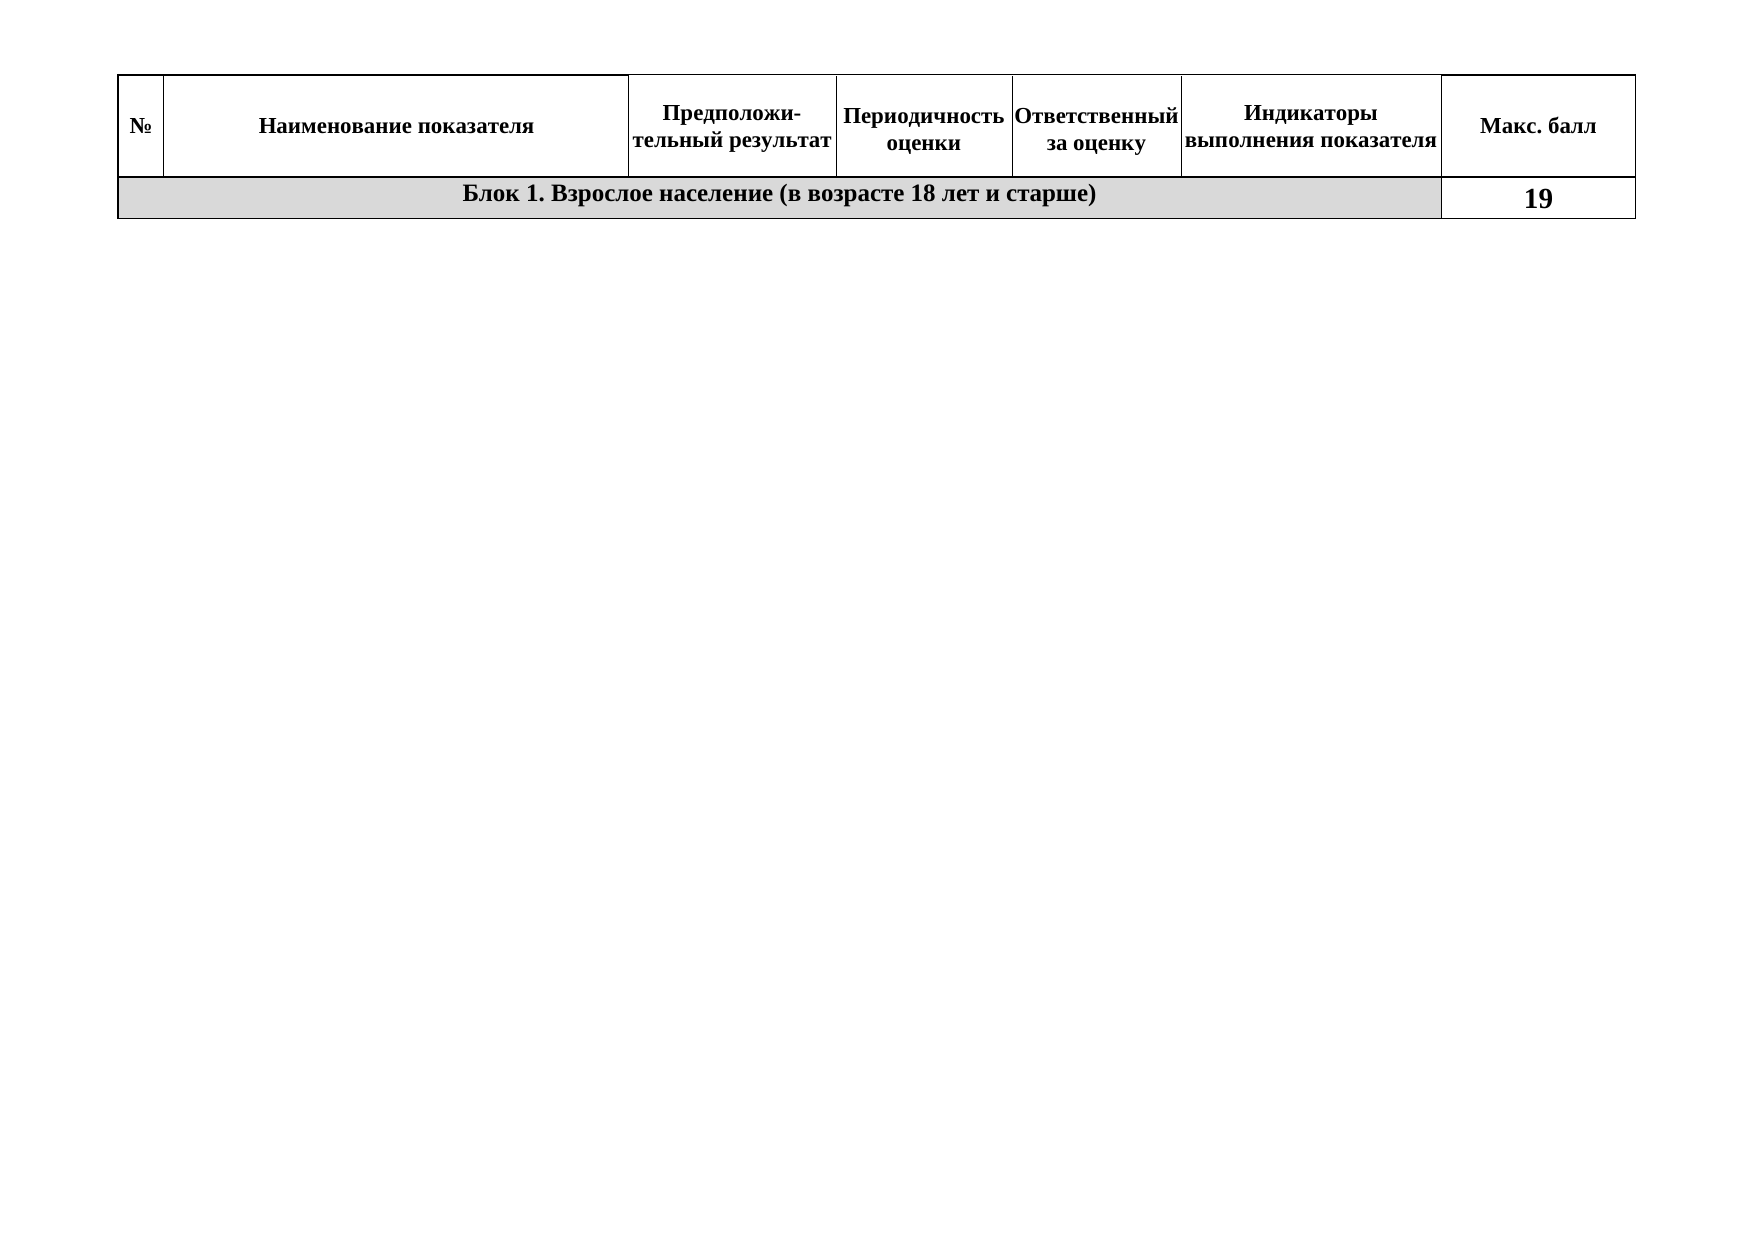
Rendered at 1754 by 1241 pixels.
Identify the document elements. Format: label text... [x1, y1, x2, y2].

table_header Наименование показателя [164, 76, 628, 176]
table_header Периодичность оценки [836, 75, 1013, 176]
table_header Предположи- тельный результат [629, 75, 836, 176]
table_header № [119, 76, 163, 176]
table_cell Блок 1. Взрослое население (в возрасте 18 лет и старше) [119, 178, 1441, 218]
table_cell 19 [1442, 178, 1635, 218]
table_header Ответственный за оценку [1013, 75, 1181, 176]
table_header Индикаторы выполнения показателя [1181, 75, 1441, 176]
table_header Макс. балл [1442, 76, 1635, 176]
